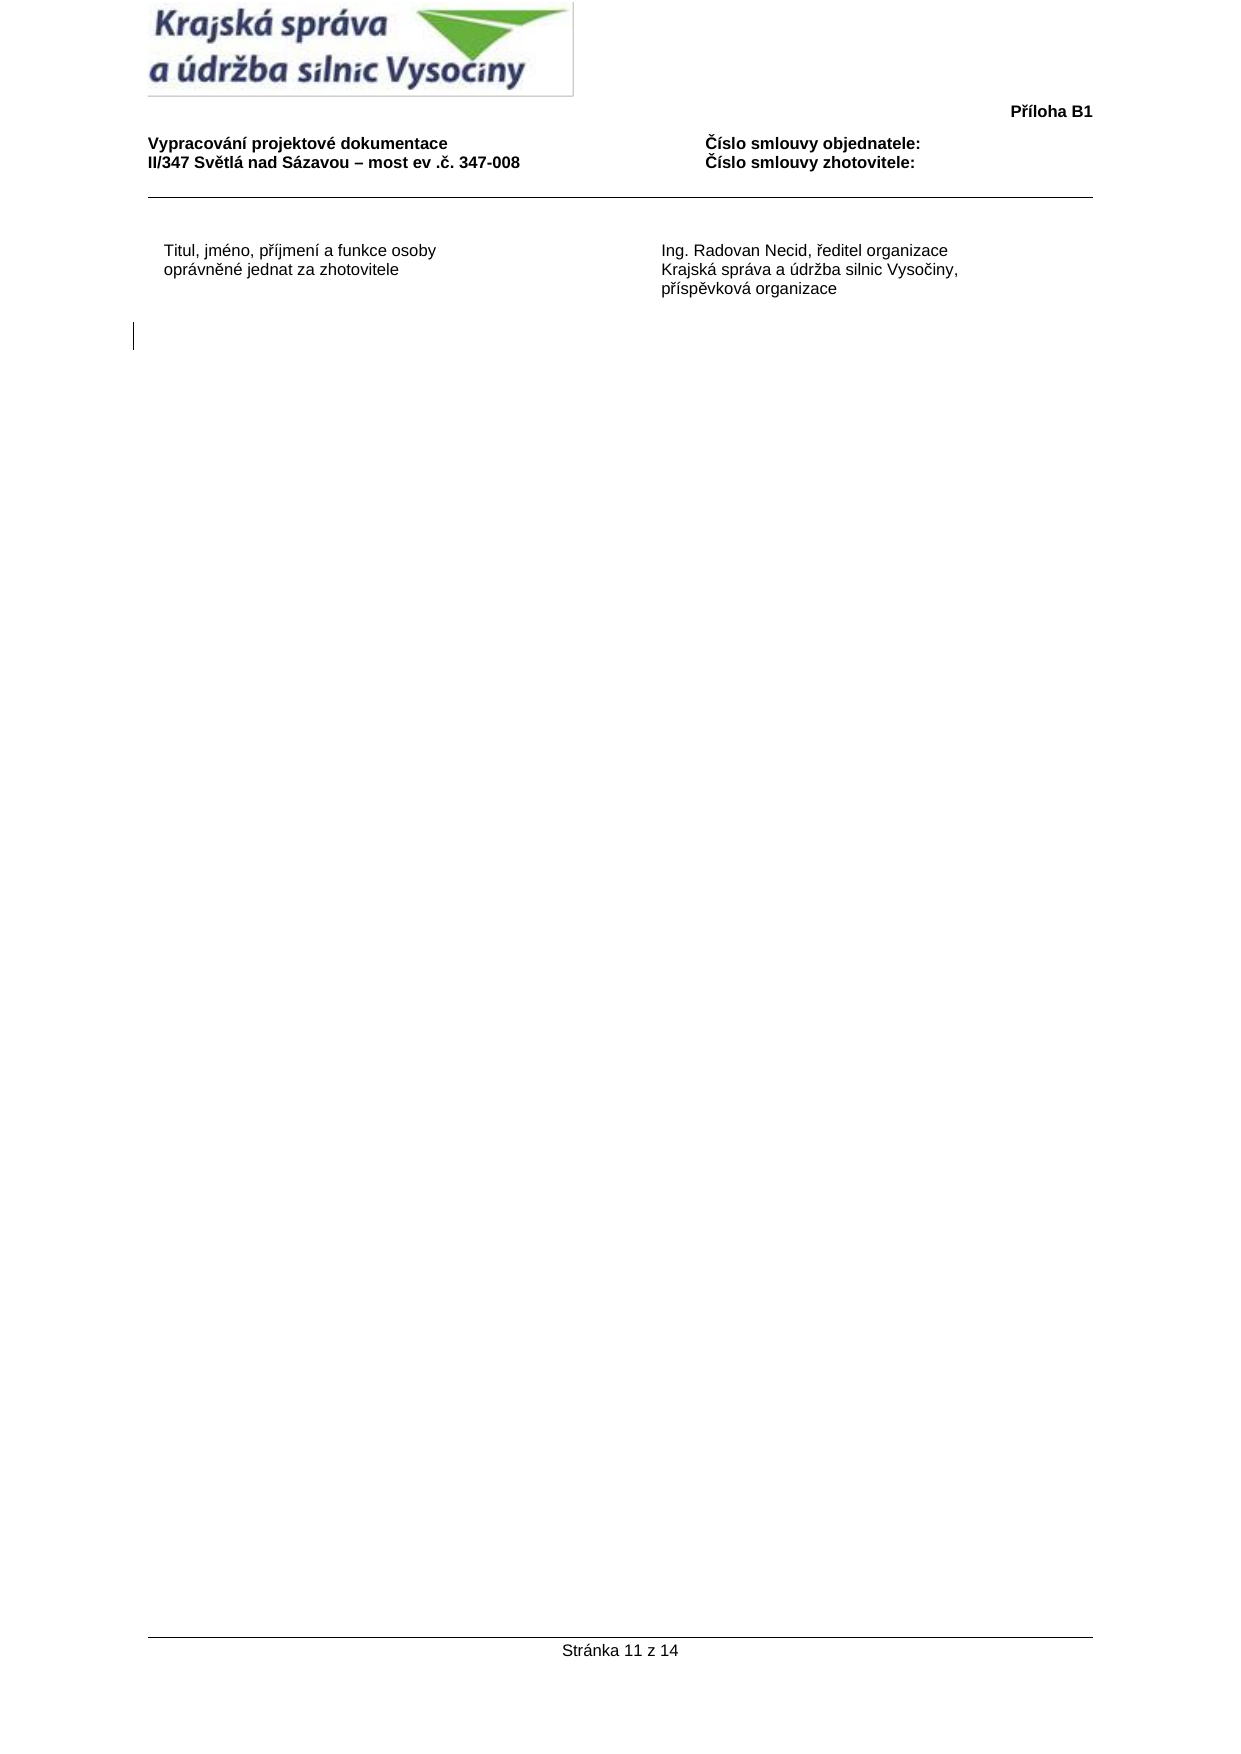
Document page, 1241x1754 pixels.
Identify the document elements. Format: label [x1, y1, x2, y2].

table_cell [650, 240, 1093, 298]
table_cell [148, 240, 650, 298]
picture [147, 2, 574, 98]
